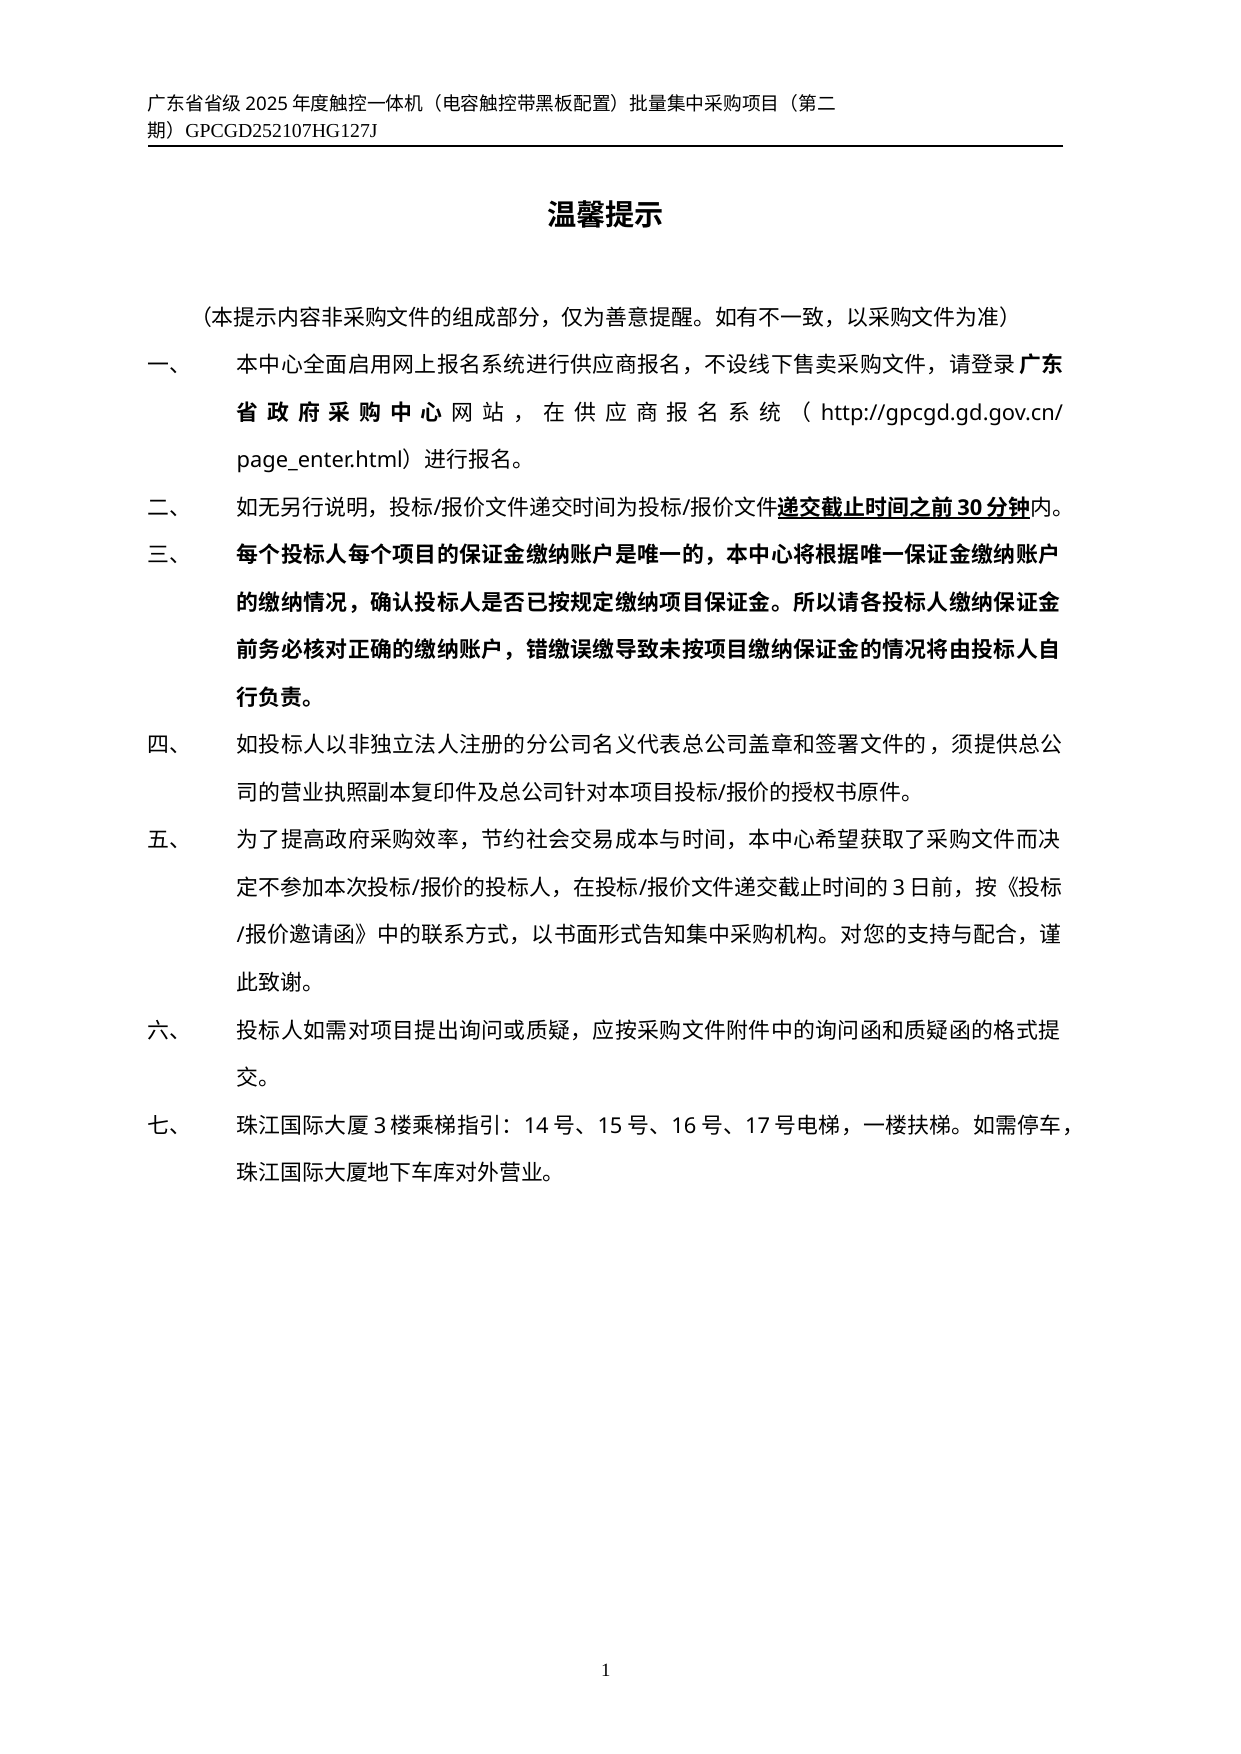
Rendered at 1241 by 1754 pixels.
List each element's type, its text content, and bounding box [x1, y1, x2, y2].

text 五、 为了提高政府采购效率，节约社会交易成本与时间，本中心希望获取了采购文件而决定不参加本次投标/报价的投标人，在投标/报价文件递交截止时间的3日前，按《投标/报价邀请函》中的联系方式，以书面形式告知集中采购机构。对您的支持与配合，谨此致谢。 [148, 822, 1063, 997]
text （本提示内容非采购文件的组成部分，仅为善意提醒。如有不一致，以采购文件为准） [148, 299, 1063, 331]
text 一、 本中心全面启用网上报名系统进行供应商报名，不设线下售卖采购文件，请登录广东省政府采购中心网站，在供应商报名系统（http://gpcgd.gd.gov.cn/page_enter.html）进行报名。 [148, 347, 1063, 474]
text 二、 如无另行说明，投标/报价文件递交时间为投标/报价文件递交截止时间之前30分钟内。 [148, 490, 1063, 521]
text 六、 投标人如需对项目提出询问或质疑，应按采购文件附件中的询问函和质疑函的格式提交。 [148, 1013, 1063, 1092]
text 三、 每个投标人每个项目的保证金缴纳账户是唯一的，本中心将根据唯一保证金缴纳账户的缴纳情况，确认投标人是否已按规定缴纳项目保证金。所以请各投标人缴纳保证金前务必核对正确的缴纳账户，错缴误缴导致未按项目缴纳保证金的情况将由投标人自行负责。 [148, 537, 1063, 711]
text 七、 珠江国际大厦3楼乘梯指引：14号、15号、16号、17号电梯，一楼扶梯。如需停车，珠江国际大厦地下车库对外营业。 [148, 1108, 1063, 1187]
text 温馨提示 [148, 191, 1063, 234]
text 四、 如投标人以非独立法人注册的分公司名义代表总公司盖章和签署文件的，须提供总公司的营业执照副本复印件及总公司针对本项目投标/报价的授权书原件。 [148, 727, 1063, 807]
